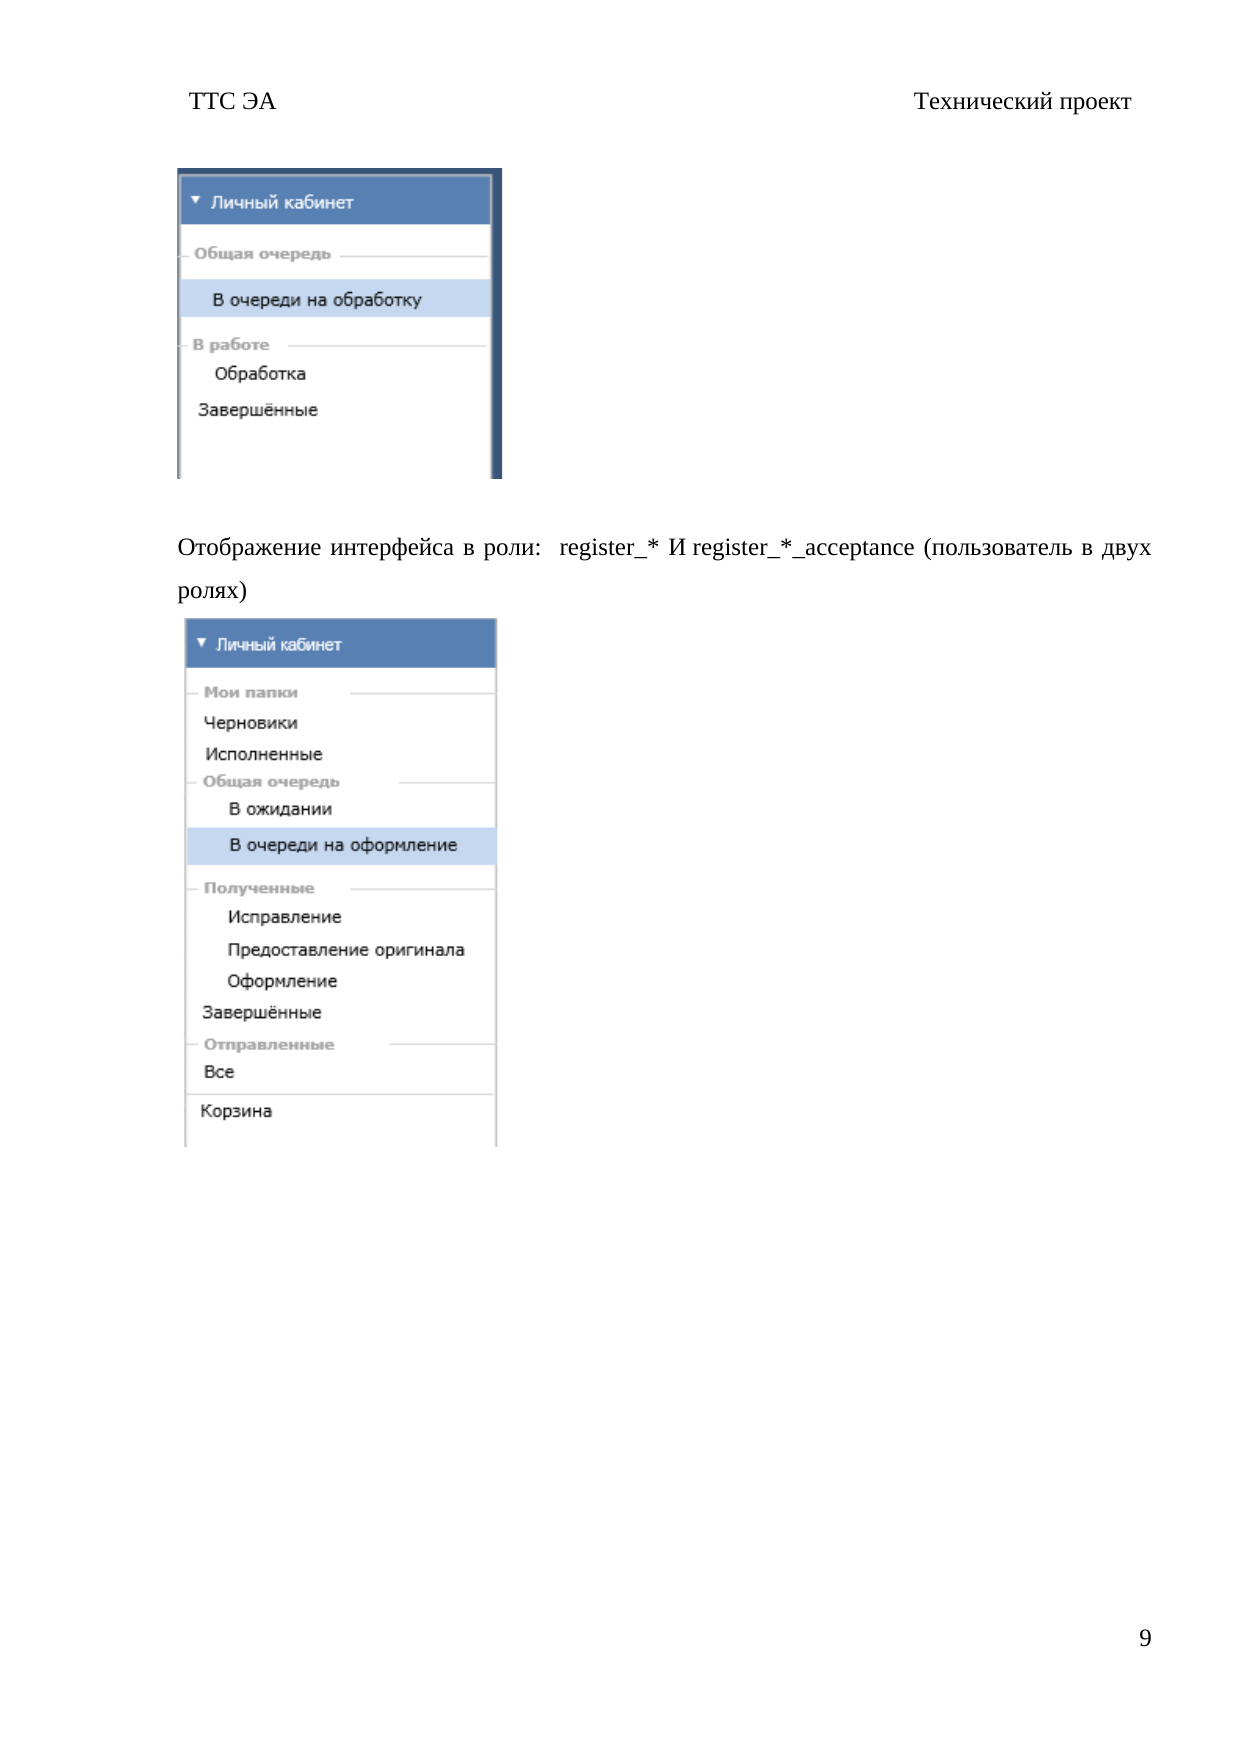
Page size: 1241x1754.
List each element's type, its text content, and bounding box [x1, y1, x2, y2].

picture [177, 168, 503, 479]
picture [183, 618, 498, 1147]
text Отображение интерфейса в роли: register_* И register_*_acceptance (пользователь в двух ролях) [177, 532, 1152, 604]
